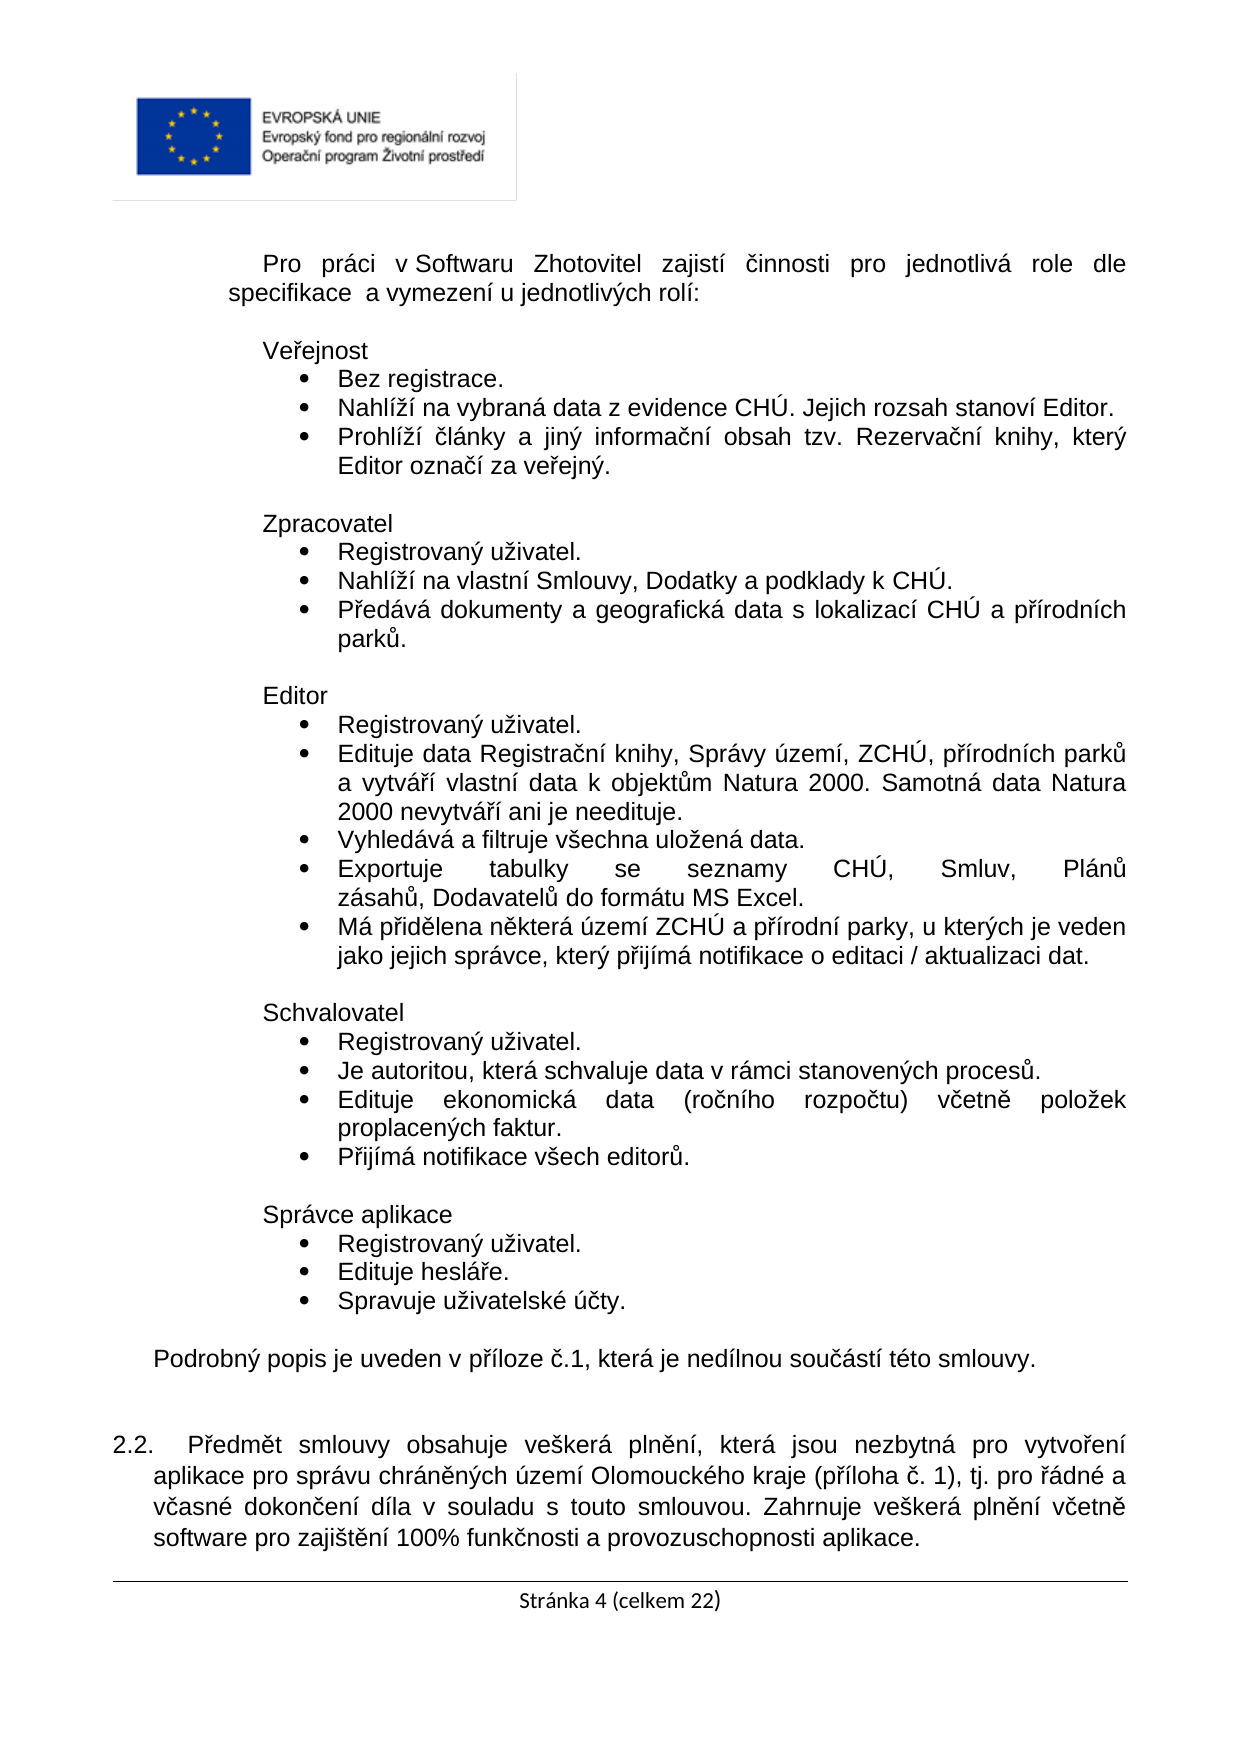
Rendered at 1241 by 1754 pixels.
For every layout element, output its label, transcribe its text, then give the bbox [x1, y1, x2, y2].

list Exportuje tabulky se seznamy CHÚ, Smluv, Plánů zásahů, Dodavatelů do formátu MS Excel. [300, 854, 1128, 912]
list Nahlíží na vlastní Smlouvy, Dodatky a podklady k CHÚ. [300, 566, 1128, 595]
list Edituje hesláře. [300, 1257, 1128, 1286]
list Nahlíží na vybraná data z evidence CHÚ. Jejich rozsah stanoví Editor. [300, 393, 1128, 422]
text Zpracovatel [262, 508, 1128, 537]
text Podrobný popis je uveden v příloze č.1, která je nedílnou součástí této smlouvy. [153, 1344, 1128, 1373]
list Registrovaný uživatel. [300, 1228, 1128, 1257]
text Pro práci v Softwaru Zhotovitel zajistí činnosti pro jednotlivá role dle specifikace a vymezení u jednotlivých rolí: [228, 249, 1128, 307]
list Předává dokumenty a geografická data s lokalizací CHÚ a přírodních parků. [300, 595, 1128, 653]
list Edituje data Registrační knihy, Správy území, ZCHÚ, přírodních parků a vytváří vlastní data k objektům Natura 2000. Samotná data Natura 2000 nevytváří ani je needituje. [300, 739, 1128, 825]
text Editor [262, 681, 1128, 710]
list Přijímá notifikace všech editorů. [300, 1142, 1128, 1171]
list Registrovaný uživatel. [300, 537, 1128, 566]
list Registrovaný uživatel. [300, 710, 1128, 739]
list Prohlíží články a jiný informační obsah tzv. Rezervační knihy, který Editor označí za veřejný. [300, 422, 1128, 480]
list Bez registrace. [300, 364, 1128, 393]
picture [112, 73, 518, 202]
text Veřejnost [262, 336, 1128, 364]
list Edituje ekonomická data (ročního rozpočtu) včetně položek proplacených faktur. [300, 1084, 1128, 1142]
list Má přidělena některá území ZCHÚ a přírodní parky, u kterých je veden jako jejich správce, který přijímá notifikace o editaci / aktualizaci dat. [300, 912, 1128, 969]
list Předmět smlouvy obsahuje veškerá plnění, která jsou nezbytná pro vytvoření aplikace pro správu chráněných území Olomouckého kraje (příloha č. 1), tj. pro řádné a včasné dokončení díla v souladu s touto smlouvou. Zahrnuje veškerá plnění včetně software pro zajištění 100% funkčnosti a provozuschopnosti aplikace. [112, 1430, 1128, 1552]
text Schvalovatel [262, 998, 1128, 1027]
list Je autoritou, která schvaluje data v rámci stanovených procesů. [300, 1056, 1128, 1084]
list Spravuje uživatelské účty. [300, 1286, 1128, 1315]
list Registrovaný uživatel. [300, 1027, 1128, 1056]
text Správce aplikace [262, 1200, 1128, 1228]
list Vyhledává a filtruje všechna uložená data. [300, 825, 1128, 854]
